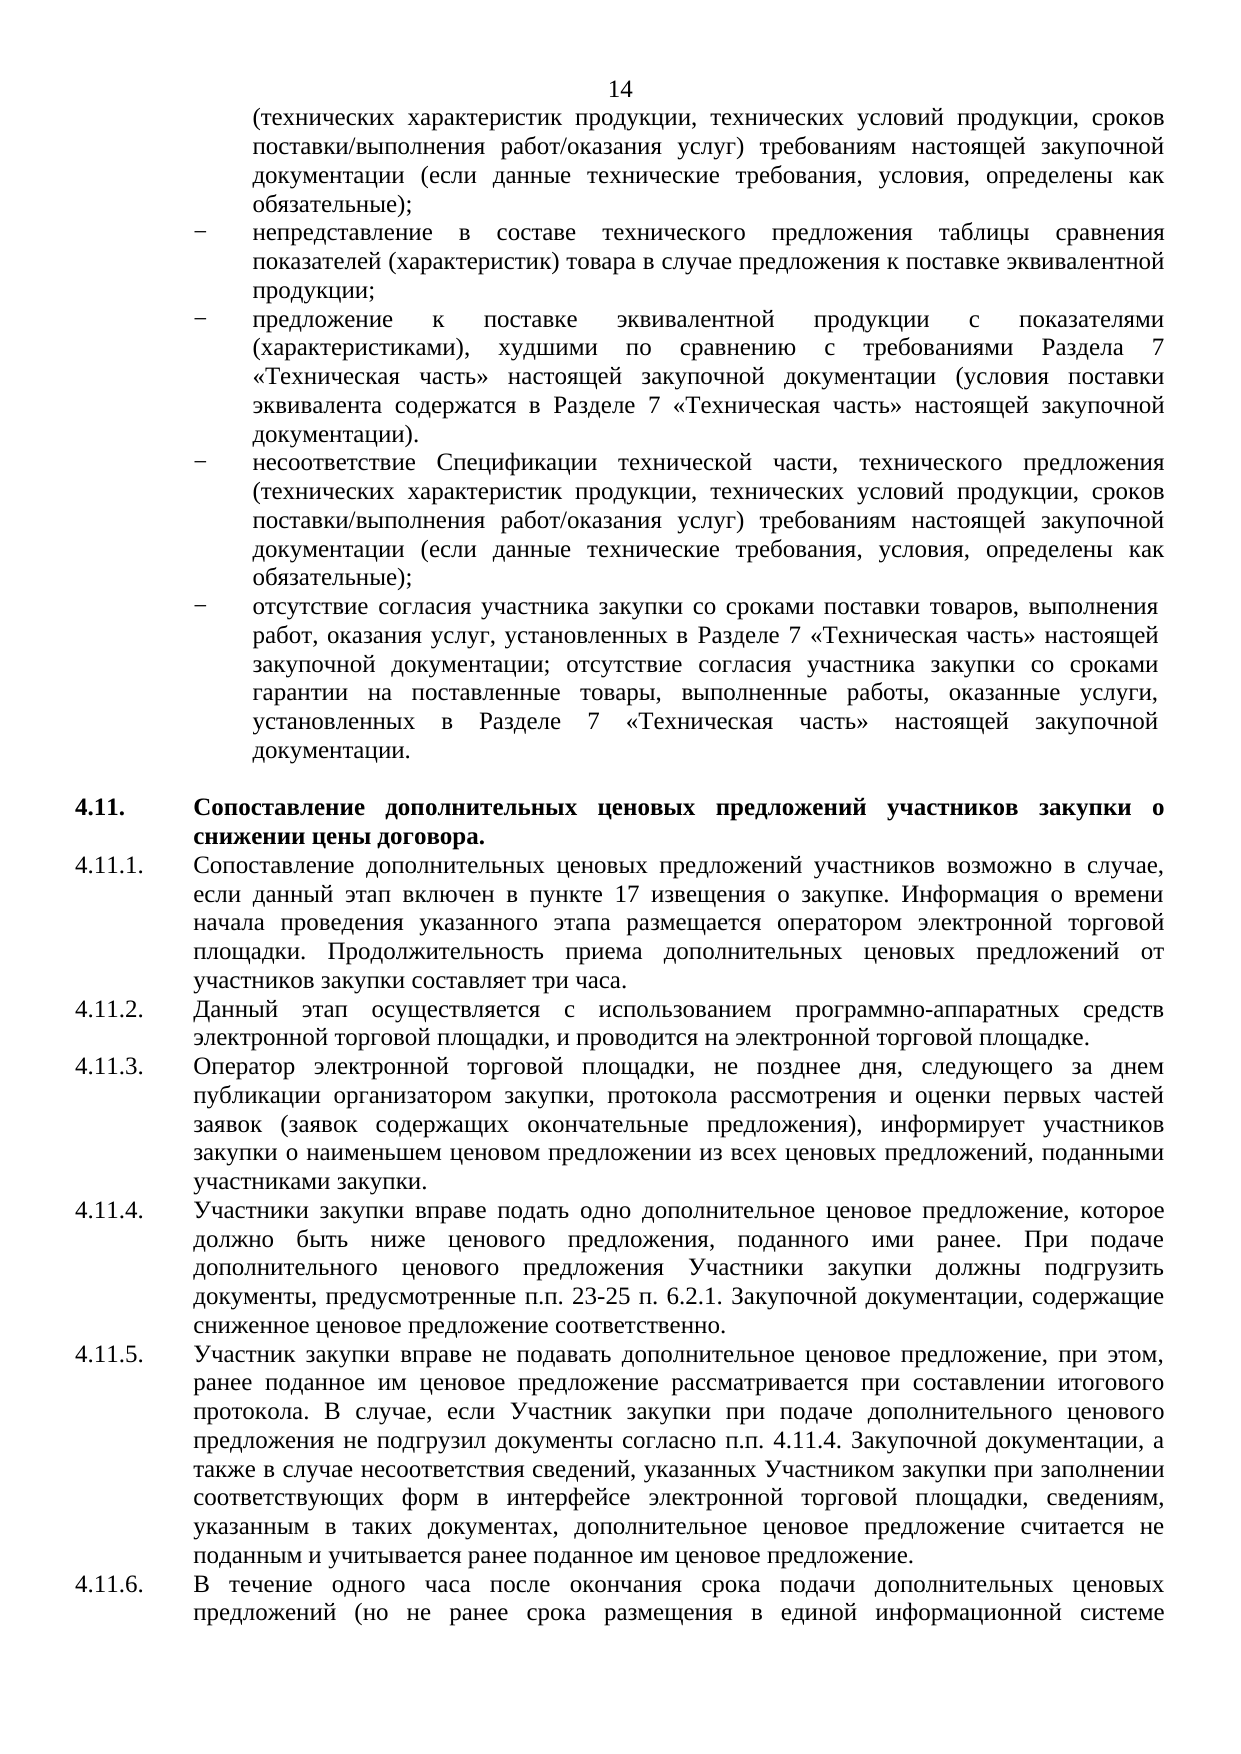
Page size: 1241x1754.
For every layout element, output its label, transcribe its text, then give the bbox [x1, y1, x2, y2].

list Оператор электронной торговой площадки, не позднее дня, следующего за днем публикации организатором закупки, протокола рассмотрения и оценки первых частей заявок (заявок содержащих окончательные предложения), информирует участников закупки о наименьшем ценовом предложении из всех ценовых предложений, поданными участниками закупки. [75, 1051, 1165, 1195]
list Сопоставление дополнительных ценовых предложений участников закупки о снижении цены договора. [75, 792, 1165, 850]
list непредставление в составе технического предложения таблицы сравнения показателей (характеристик) товара в случае предложения к поставке эквивалентной продукции; [193, 217, 1165, 304]
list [75, 1569, 1165, 1626]
list Участники закупки вправе подать одно дополнительное ценовое предложение, которое должно быть ниже ценового предложения, поданного ими ранее. При подаче дополнительного ценового предложения Участники закупки должны подгрузить документы, предусмотренные п.п. 23-25 п. 6.2.1. Закупочной документации, содержащие сниженное ценовое предложение соответственно. [75, 1195, 1165, 1339]
list отсутствие согласия участника закупки со сроками поставки товаров, выполнения работ, оказания услуг, установленных в Разделе 7 «Техническая часть» настоящей закупочной документации; отсутствие согласия участника закупки со сроками гарантии на поставленные товары, выполненные работы, оказанные услуги, установленных в Разделе 7 «Техническая часть» настоящей закупочной документации. [193, 591, 1159, 764]
list Данный этап осуществляется с использованием программно-аппаратных средств электронной торговой площадки, и проводится на электронной торговой площадке. [75, 994, 1165, 1051]
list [193, 102, 1165, 217]
list Сопоставление дополнительных ценовых предложений участников возможно в случае, если данный этап включен в пункте 17 извещения о закупке. Информация о времени начала проведения указанного этапа размещается оператором электронной торговой площадки. Продолжительность приема дополнительных ценовых предложений от участников закупки составляет три часа. [75, 850, 1165, 994]
list Участник закупки вправе не подавать дополнительное ценовое предложение, при этом, ранее поданное им ценовое предложение рассматривается при составлении итогового протокола. В случае, если Участник закупки при подаче дополнительного ценового предложения не подгрузил документы согласно п.п. 4.11.4. Закупочной документации, а также в случае несоответствия сведений, указанных Участником закупки при заполнении соответствующих форм в интерфейсе электронной торговой площадки, сведениям, указанным в таких документах, дополнительное ценовое предложение считается не поданным и учитывается ранее поданное им ценовое предложение. [75, 1339, 1165, 1569]
list предложение к поставке эквивалентной продукции с показателями (характеристиками), худшими по сравнению с требованиями Раздела 7 «Техническая часть» настоящей закупочной документации (условия поставки эквивалента содержатся в Разделе 7 «Техническая часть» настоящей закупочной документации). [193, 304, 1165, 447]
